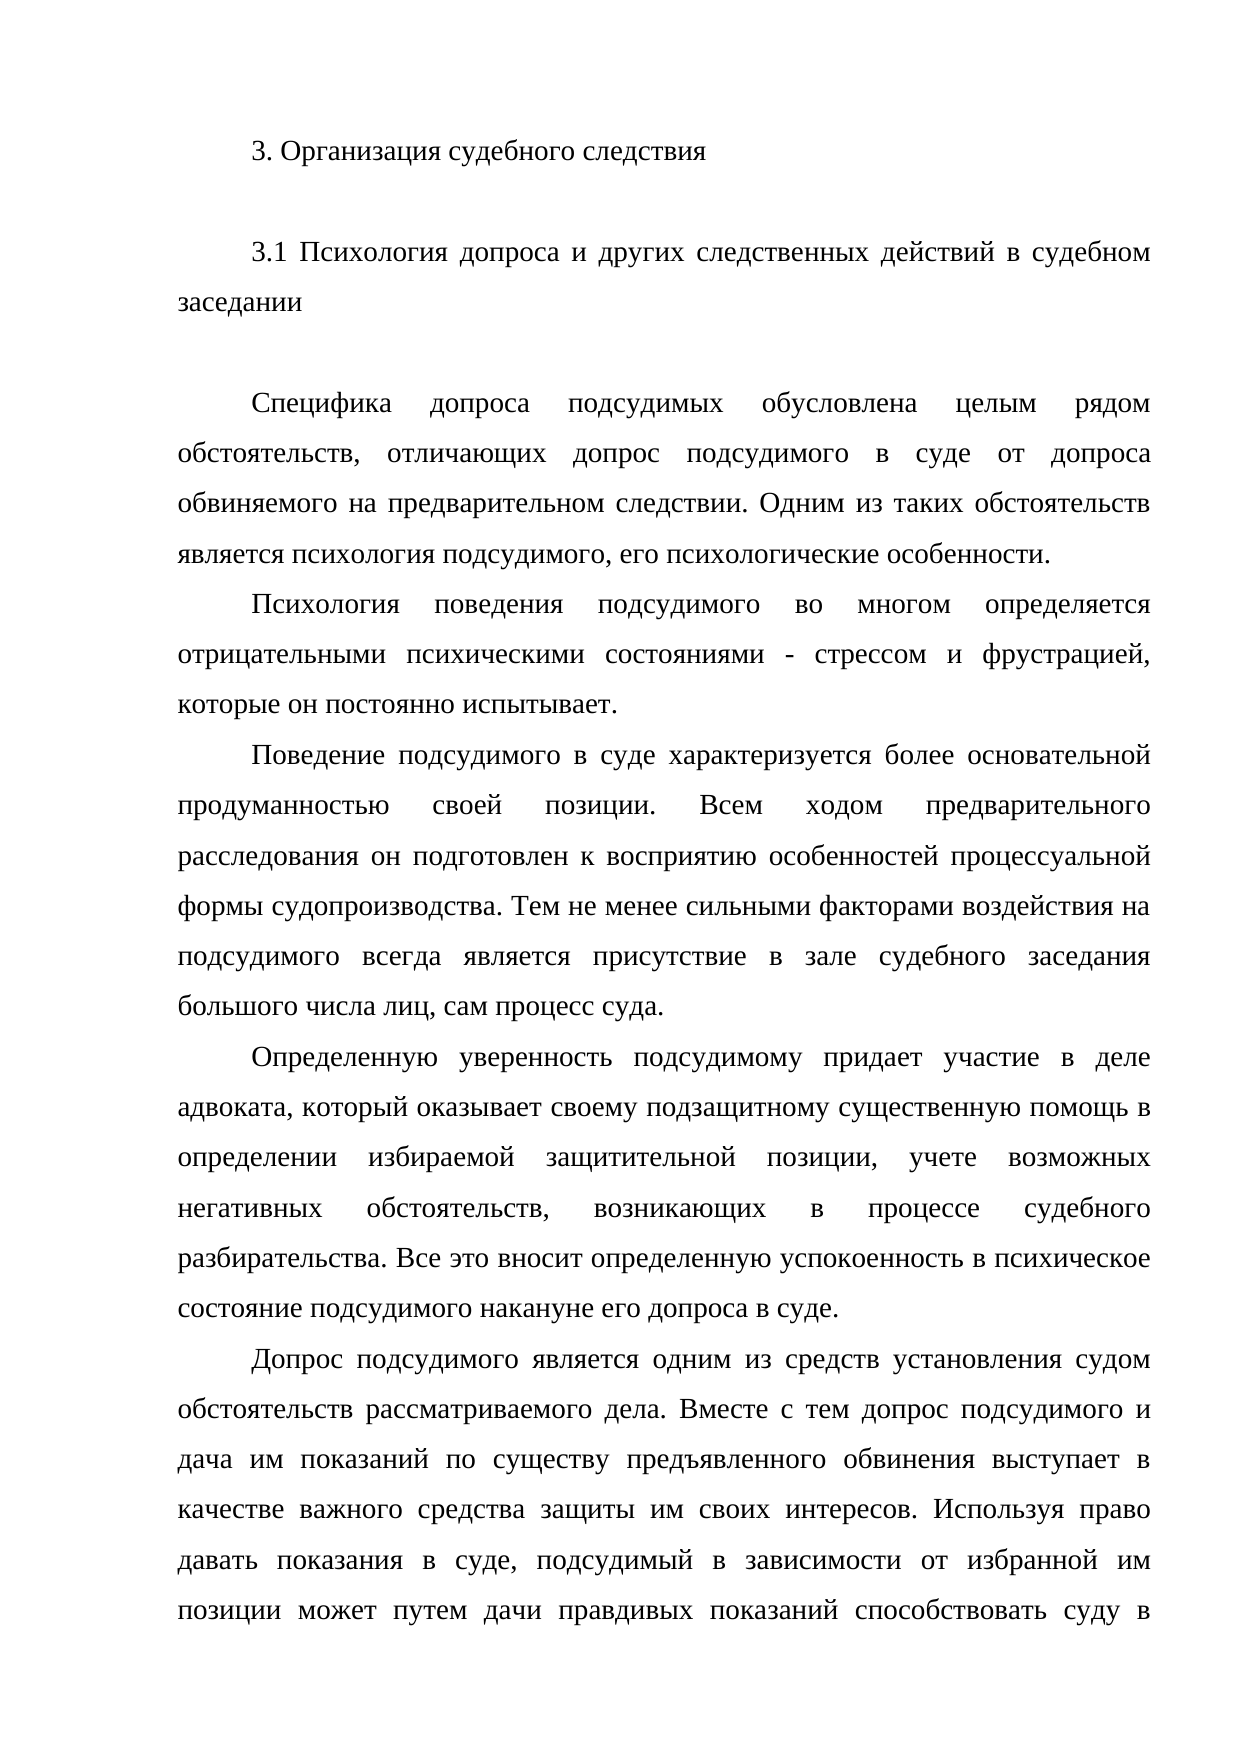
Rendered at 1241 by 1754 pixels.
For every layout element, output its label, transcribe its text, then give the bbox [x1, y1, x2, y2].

text 3. Организация судебного следствия [177, 133, 1152, 167]
text Поведение подсудимого в суде характеризуется более основательной продуманностью своей позиции. Всем ходом предварительного расследования он подготовлен к восприятию особенностей процессуальной формы судопроизводства. Тем не менее сильными факторами воздействия на подсудимого всегда является присутствие в зале судебного заседания большого числа лиц, сам процесс суда. [177, 737, 1152, 1022]
text Специфика допроса подсудимых обусловлена целым рядом обстоятельств, отличающих допрос подсудимого в суде от допроса обвиняемого на предварительном следствии. Одним из таких обстоятельств является психология подсудимого, его психологические особенности. [177, 385, 1152, 569]
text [177, 1341, 1152, 1626]
text Определенную уверенность подсудимому придает участие в деле адвоката, который оказывает своему подзащитному существенную помощь в определении избираемой защитительной позиции, учете возможных негативных обстоятельств, возникающих в процессе судебного разбирательства. Все это вносит определенную успокоенность в психическое состояние подсудимого накануне его допроса в суде. [177, 1039, 1152, 1324]
text 3.1 Психология допроса и других следственных действий в судебном заседании [177, 234, 1152, 318]
text Психология поведения подсудимого во многом определяется отрицательными психическими состояниями - стрессом и фрустрацией, которые он постоянно испытывает. [177, 586, 1152, 720]
